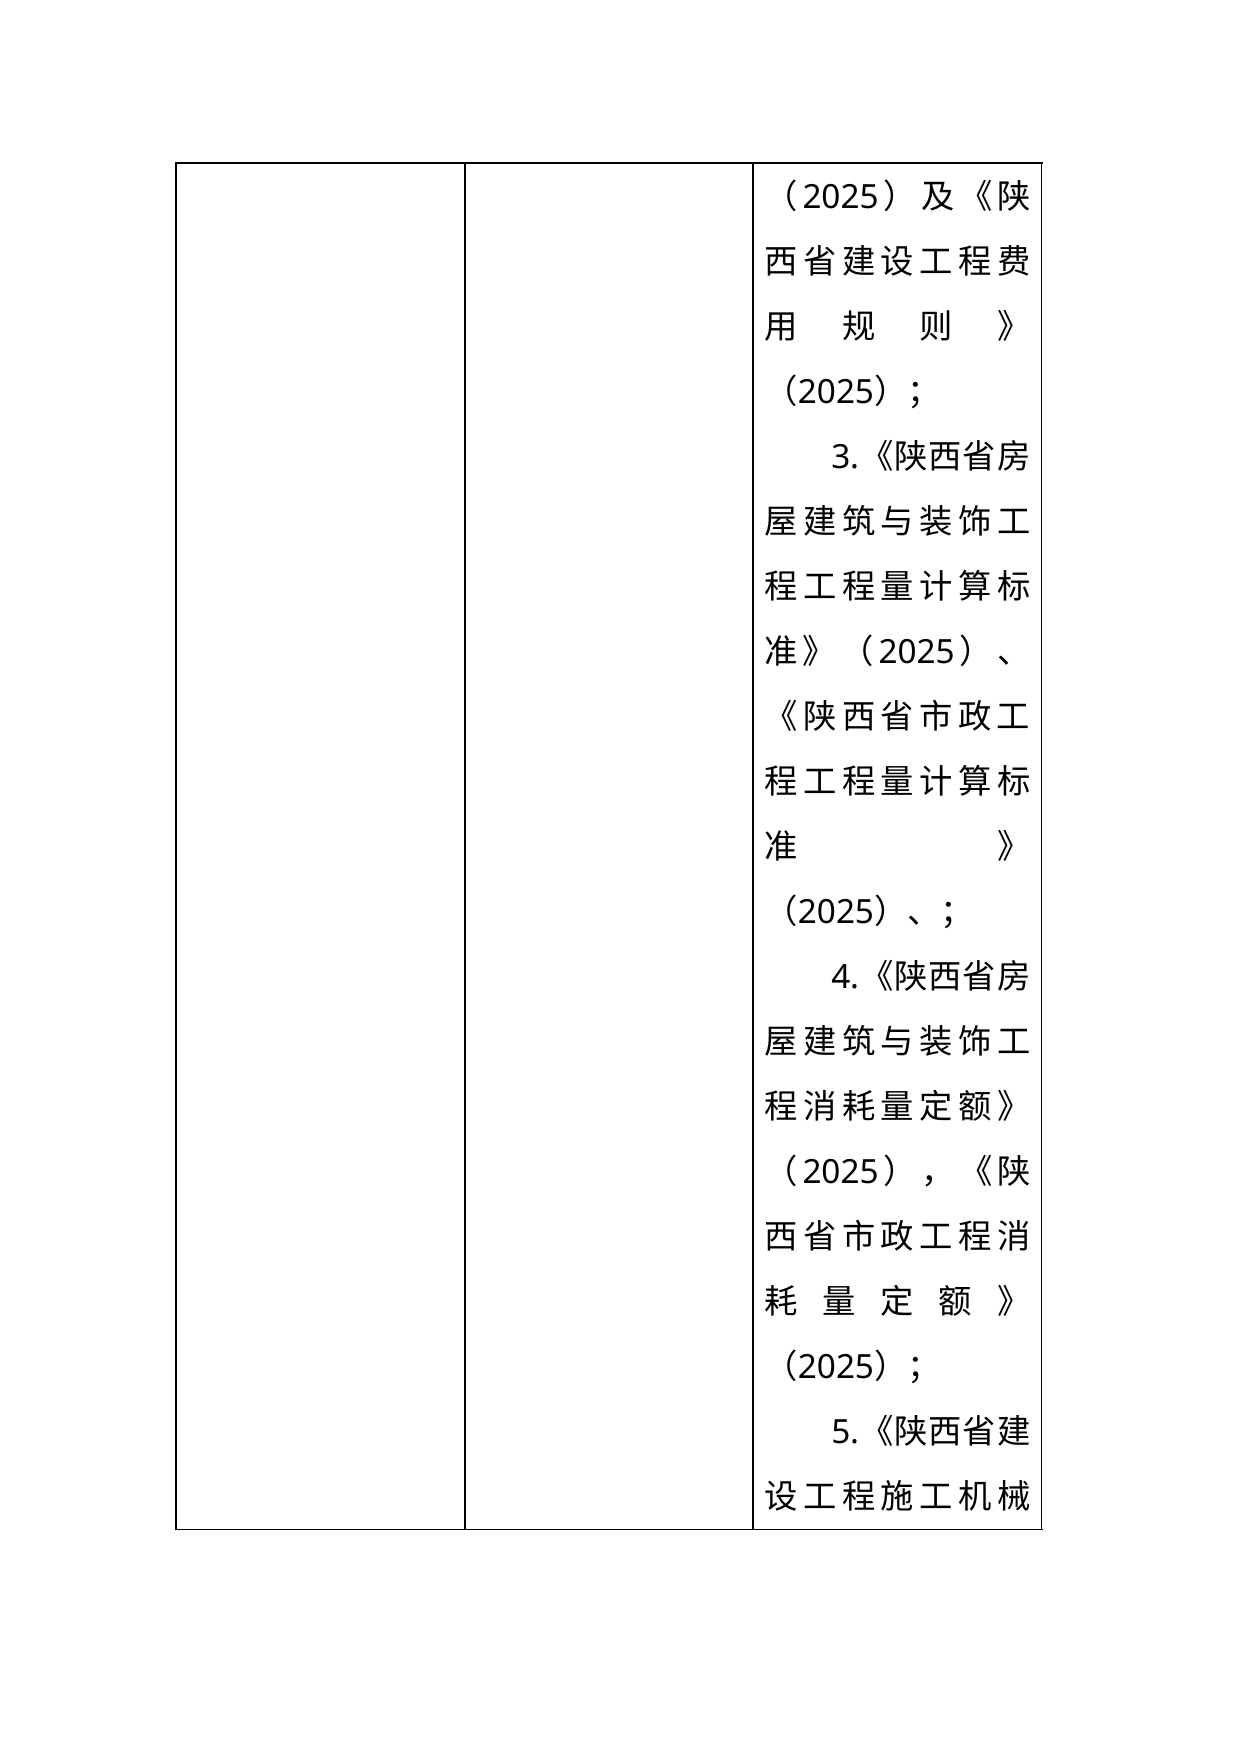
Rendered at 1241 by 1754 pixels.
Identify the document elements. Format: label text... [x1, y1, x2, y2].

table_cell [466, 164, 752, 1528]
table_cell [754, 164, 1041, 1528]
table_cell 1 [177, 164, 464, 1528]
